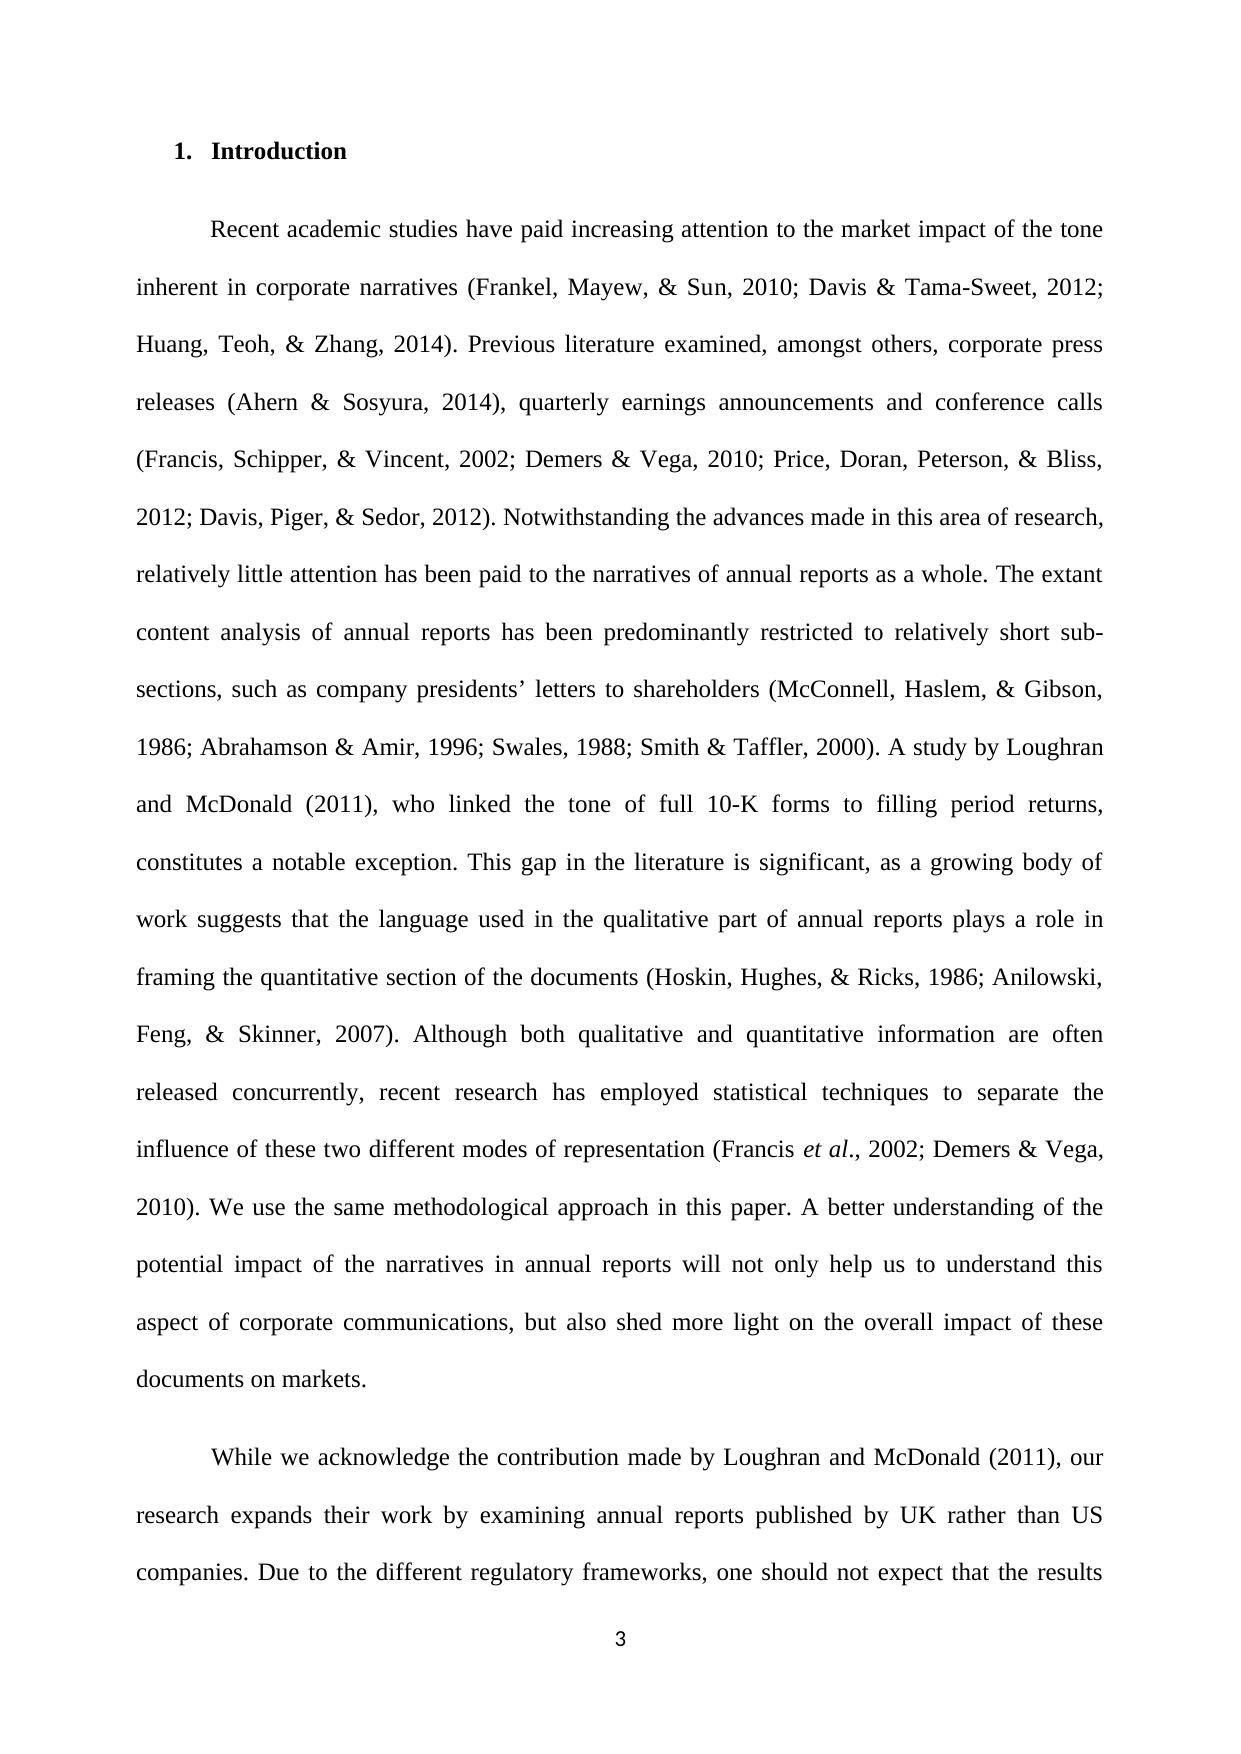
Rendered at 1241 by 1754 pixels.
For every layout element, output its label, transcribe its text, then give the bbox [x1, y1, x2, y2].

list Introduction [173, 136, 1104, 164]
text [136, 1442, 1104, 1586]
text Recent academic studies have paid increasing attention to the market impact of the tone inherent in corporate narratives (Frankel, Mayew, & Sun, 2010; Davis & Tama-Sweet, 2012; Huang, Teoh, & Zhang, 2014). Previous literature examined, amongst others, corporate press releases (Ahern & Sosyura, 2014), quarterly earnings announcements and conference calls (Francis, Schipper, & Vincent, 2002; Demers & Vega, 2010; Price, Doran, Peterson, & Bliss, 2012; Davis, Piger, & Sedor, 2012). Notwithstanding the advances made in this area of research, relatively little attention has been paid to the narratives of annual reports as a whole. The extant content analysis of annual reports has been predominantly restricted to relatively short sub-sections, such as company presidents’ letters to shareholders (McConnell, Haslem, & Gibson, 1986; Abrahamson & Amir, 1996; Swales, 1988; Smith & Taffler, 2000). A study by Loughran and McDonald (2011), who linked the tone of full 10-K forms to filling period returns, constitutes a notable exception. This gap in the literature is significant, as a growing body of work suggests that the language used in the qualitative part of annual reports plays a role in framing the quantitative section of the documents (Hoskin, Hughes, & Ricks, 1986; Anilowski, Feng, & Skinner, 2007). Although both qualitative and quantitative information are often released concurrently, recent research has employed statistical techniques to separate the influence of these two different modes of representation (Francis et al., 2002; Demers & Vega, 2010). We use the same methodological approach in this paper. A better understanding of the potential impact of the narratives in annual reports will not only help us to understand this aspect of corporate communications, but also shed more light on the overall impact of these documents on markets. [136, 214, 1104, 1393]
